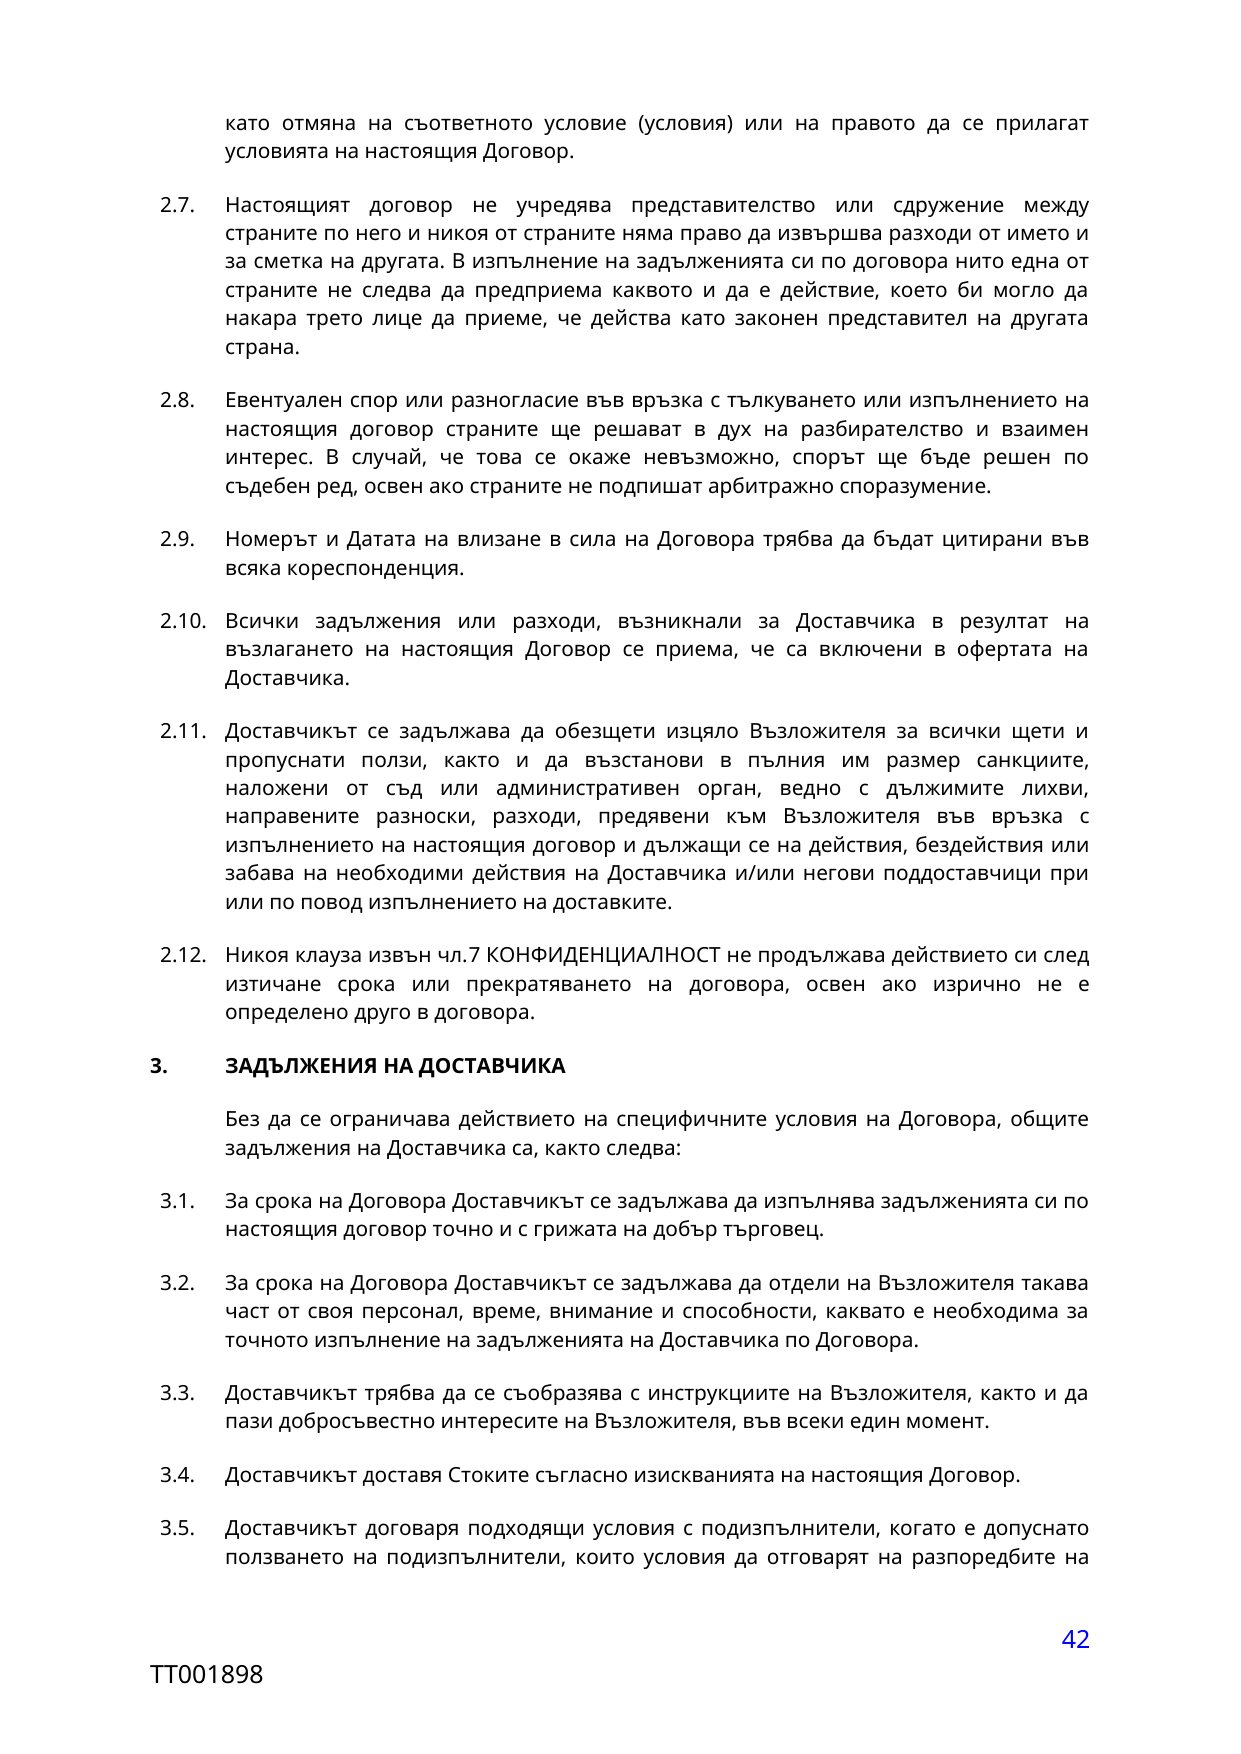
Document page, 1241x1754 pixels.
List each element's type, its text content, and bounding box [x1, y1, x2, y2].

list ЗАДЪЛЖЕНИЯ НА ДОСТАВЧИКА [150, 1051, 1090, 1079]
list Номерът и Датата на влизане в сила на Договора трябва да бъдат цитирани във всяка кореспонденция. [160, 524, 1090, 581]
list За срока на Договора Доставчикът се задължава да отдели на Възложителя такава част от своя персонал, време, внимание и способности, каквато е необходима за точното изпълнение на задълженията на Доставчика по Договора. [160, 1268, 1090, 1353]
list Доставчикът доставя Стоките съгласно изискванията на настоящия Договор. [160, 1460, 1090, 1488]
list Всички задължения или разходи, възникнали за Доставчика в резултат на възлагането на настоящия Договор се приема, че са включени в офертата на Доставчика. [160, 606, 1090, 691]
list Настоящият договор не учредява представителство или сдружение между страните по него и никоя от страните няма право да извършва разходи от името и за сметка на другата. В изпълнение на задълженията си по договора нито една от страните не следва да предприема каквото и да е действие, което би могло да накара трето лице да приеме, че действа като законен представител на другата страна. [160, 190, 1090, 360]
list Доставчикът трябва да се съобразява с инструкциите на Възложителя, както и да пази добросъвестно интересите на Възложителя, във всеки един момент. [160, 1378, 1090, 1435]
list Евентуален спор или разногласие във връзка с тълкуването или изпълнението на настоящия договор страните ще решават в дух на разбирателство и взаимен интерес. В случай, че това се окаже невъзможно, спорът ще бъде решен по съдебен ред, освен ако страните не подпишат арбитражно споразумение. [160, 385, 1090, 499]
list За срока на Договора Доставчикът се задължава да изпълнява задълженията си по настоящия договор точно и с грижата на добър търговец. [160, 1186, 1090, 1243]
list Доставчикът се задължава да обезщети изцяло Възложителя за всички щети и пропуснати ползи, както и да възстанови в пълния им размер санкциите, наложени от съд или административен орган, ведно с дължимите лихви, направените разноски, разходи, предявени към Възложителя във връзка с изпълнението на настоящия договор и дължащи се на действия, бездействия или забава на необходими действия на Доставчика и/или негови поддоставчици при или по повод изпълнението на доставките. [160, 716, 1090, 915]
text Без да се ограничава действието на специфичните условия на Договора, общите задължения на Доставчика са, както следва: [225, 1104, 1090, 1161]
list Никоя клауза извън чл.7 КОНФИДЕНЦИАЛНОСТ не продължава действието си след изтичане срока или прекратяването на договора, освен ако изрично не е определено друго в договора. [160, 940, 1090, 1026]
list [160, 1513, 1090, 1570]
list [160, 108, 1090, 165]
